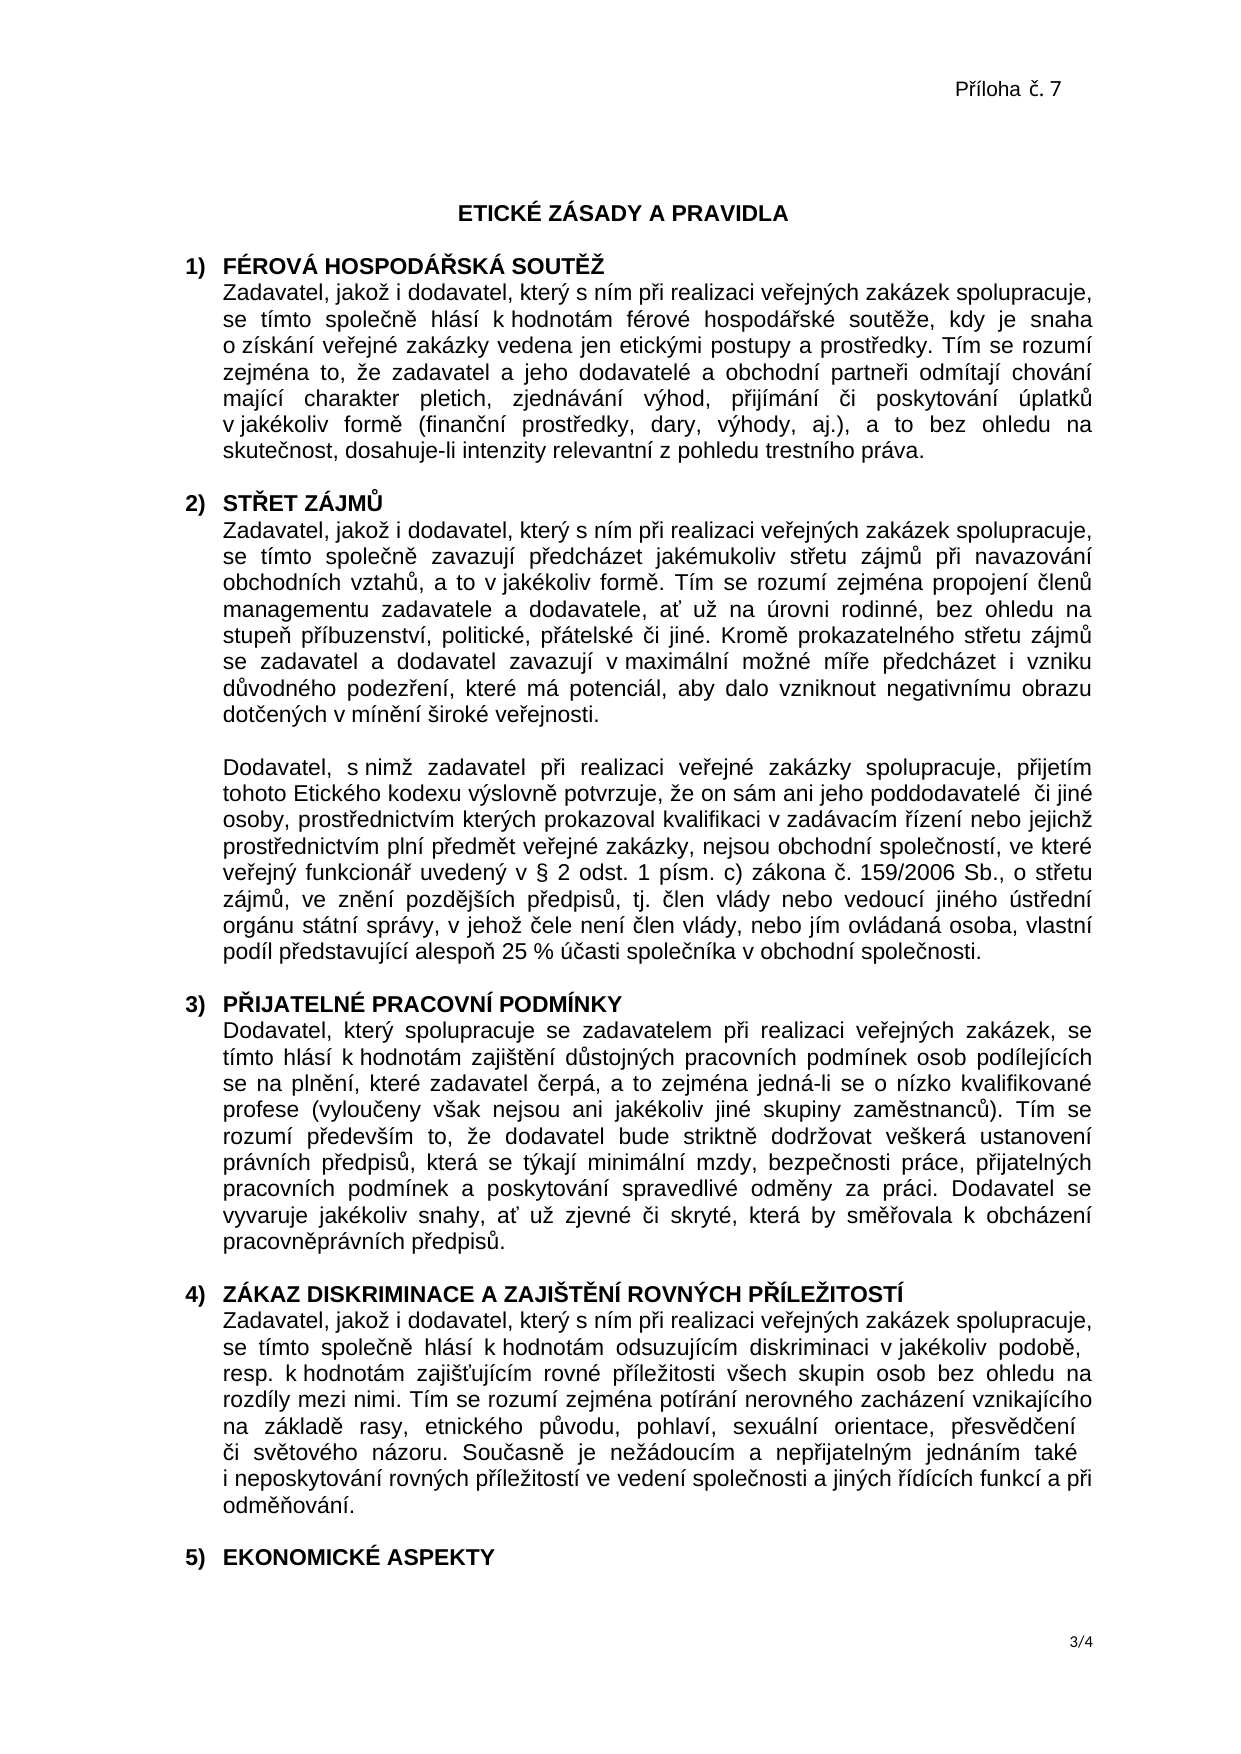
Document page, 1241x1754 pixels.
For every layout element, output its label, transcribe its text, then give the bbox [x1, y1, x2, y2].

list Zadavatel, jakož i dodavatel, který s ním při realizaci veřejných zakázek spolupracuje, se tímto společně zavazují předcházet jakémukoliv střetu zájmů při navazování obchodních vztahů, a to v jakékoliv formě. Tím se rozumí zejména propojení členů managementu zadavatele a dodavatele, ať už na úrovni rodinné, bez ohledu na stupeň příbuzenství, politické, přátelské či jiné. Kromě prokazatelného střetu zájmů se zadavatel a dodavatel zavazují v maximální možné míře předcházet i vzniku důvodného podezření, které má potenciál, aby dalo vzniknout negativnímu obrazu dotčených v mínění široké veřejnosti. [223, 517, 1093, 727]
list Dodavatel, s nimž zadavatel při realizaci veřejné zakázky spolupracuje, přijetím tohoto Etického kodexu výslovně potvrzuje, že on sám ani jeho poddodavatelé či jiné osoby, prostřednictvím kterých prokazoval kvalifikaci v zadávacím řízení nebo jejichž prostřednictvím plní předmět veřejné zakázky, nejsou obchodní společností, ve které veřejný funkcionář uvedený v § 2 odst. 1 písm. c) zákona č. 159/2006 Sb., o střetu zájmů, ve znění pozdějších předpisů, tj. člen vlády nebo vedoucí jiného ústřední orgánu státní správy, v jehož čele není člen vlády, nebo jím ovládaná osoba, vlastní podíl představující alespoň 25 % účasti společníka v obchodní společnosti. [223, 754, 1093, 964]
list PŘIJATELNÉ PRACOVNÍ PODMÍNKY [185, 991, 1093, 1017]
list Zadavatel, jakož i dodavatel, který s ním při realizaci veřejných zakázek spolupracuje, se tímto společně hlásí k hodnotám odsuzujícím diskriminaci v jakékoliv podobě, resp. k hodnotám zajišťujícím rovné příležitosti všech skupin osob bez ohledu na rozdíly mezi nimi. Tím se rozumí zejména potírání nerovného zacházení vznikajícího na základě rasy, etnického původu, pohlaví, sexuální orientace, přesvědčení či světového názoru. Současně je nežádoucím a nepřijatelným jednáním také i neposkytování rovných příležitostí ve vedení společnosti a jiných řídících funkcí a při odměňování. [223, 1307, 1093, 1518]
list STŘET ZÁJMŮ [185, 490, 1093, 517]
list EKONOMICKÉ ASPEKTY [185, 1544, 1093, 1571]
text ETICKÉ ZÁSADY A PRAVIDLA [148, 200, 1093, 227]
list Zadavatel, jakož i dodavatel, který s ním při realizaci veřejných zakázek spolupracuje, se tímto společně hlásí k hodnotám férové hospodářské soutěže, kdy je snaha o získání veřejné zakázky vedena jen etickými postupy a prostředky. Tím se rozumí zejména to, že zadavatel a jeho dodavatelé a obchodní partneři odmítají chování mající charakter pletich, zjednávání výhod, přijímání či poskytování úplatků v jakékoliv formě (finanční prostředky, dary, výhody, aj.), a to bez ohledu na skutečnost, dosahuje-li intenzity relevantní z pohledu trestního práva. [223, 279, 1093, 464]
list FÉROVÁ HOSPODÁŘSKÁ SOUTĚŽ [185, 253, 1093, 279]
list ZÁKAZ DISKRIMINACE A ZAJIŠTĚNÍ ROVNÝCH PŘÍLEŽITOSTÍ [185, 1281, 1093, 1307]
list Dodavatel, který spolupracuje se zadavatelem při realizaci veřejných zakázek, se tímto hlásí k hodnotám zajištění důstojných pracovních podmínek osob podílejících se na plnění, které zadavatel čerpá, a to zejména jedná-li se o nízko kvalifikované profese (vyloučeny však nejsou ani jakékoliv jiné skupiny zaměstnanců). Tím se rozumí především to, že dodavatel bude striktně dodržovat veškerá ustanovení právních předpisů, která se týkají minimální mzdy, bezpečnosti práce, přijatelných pracovních podmínek a poskytování spravedlivé odměny za práci. Dodavatel se vyvaruje jakékoliv snahy, ať už zjevné či skryté, která by směřovala k obcházení pracovněprávních předpisů. [223, 1017, 1093, 1254]
